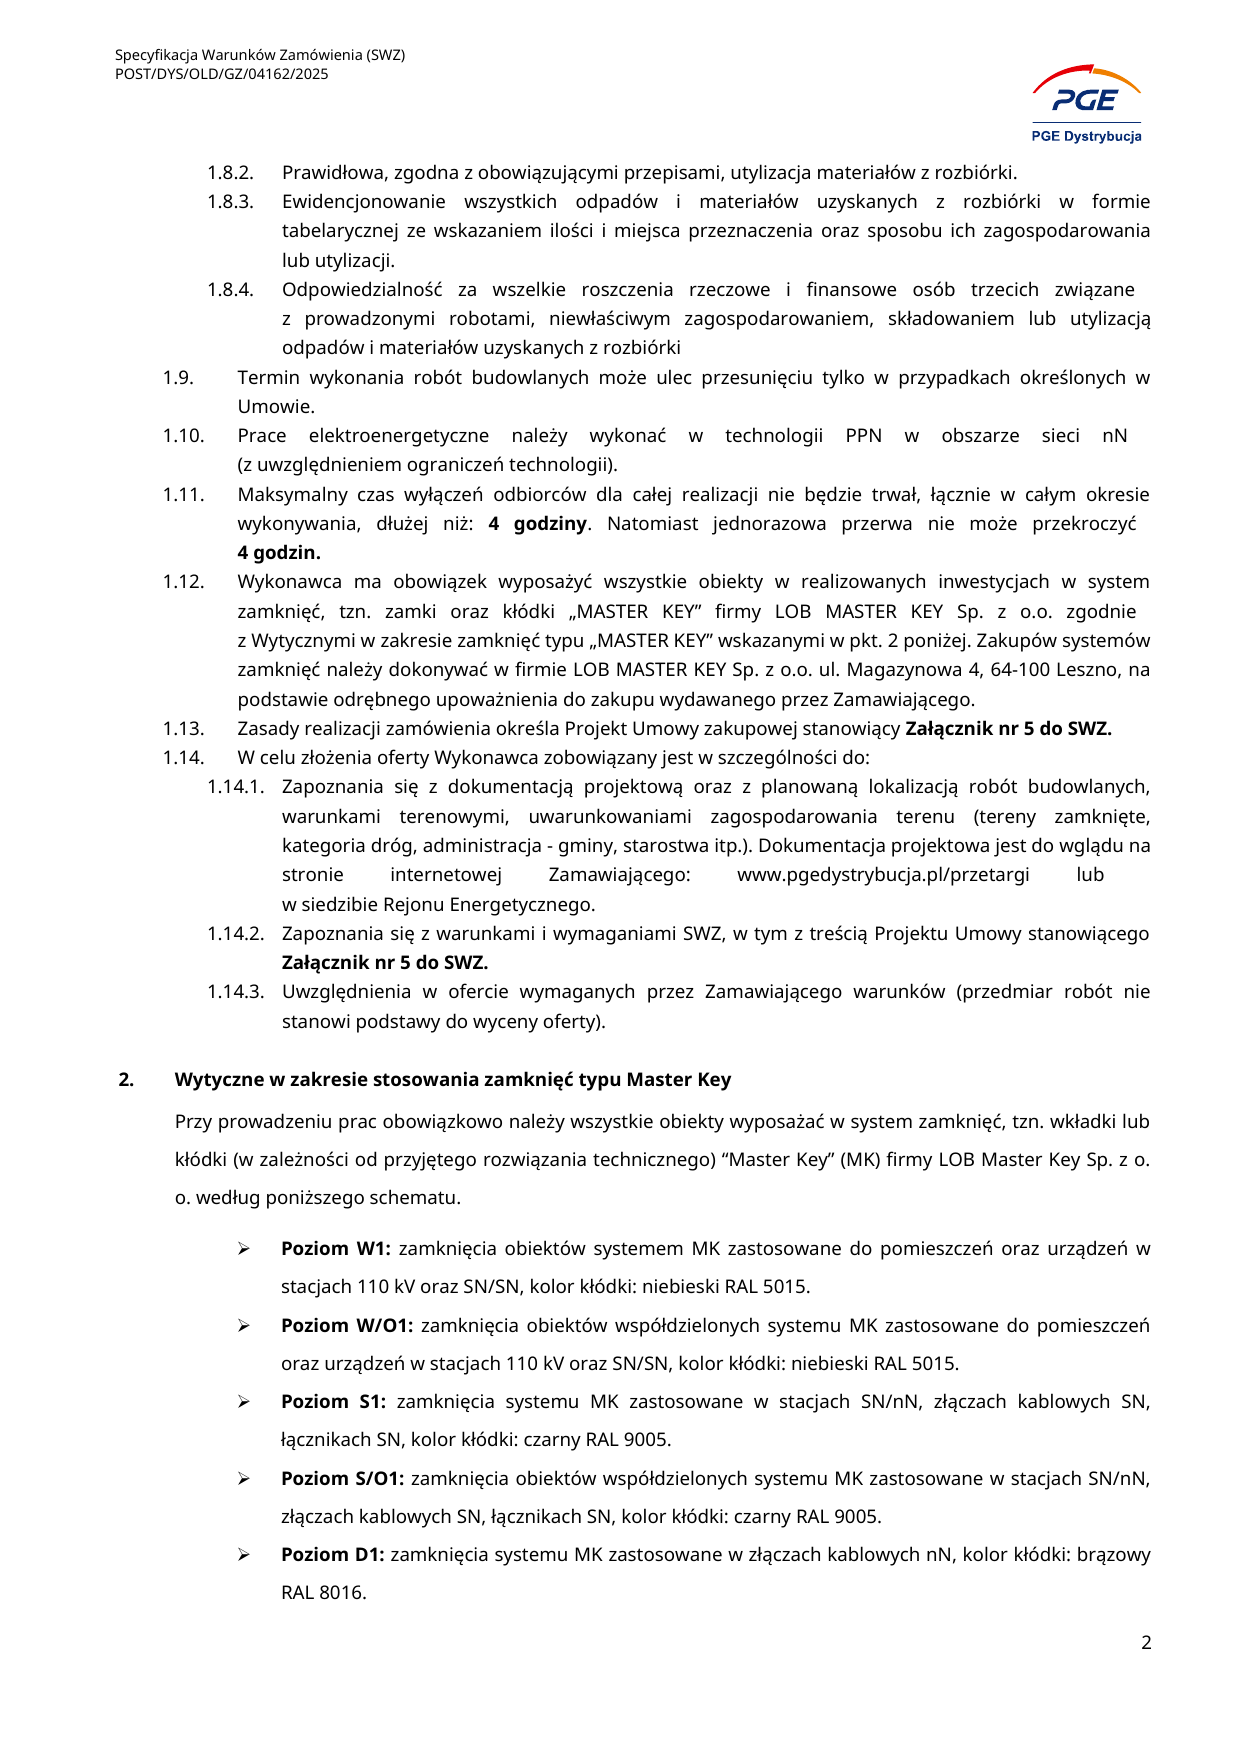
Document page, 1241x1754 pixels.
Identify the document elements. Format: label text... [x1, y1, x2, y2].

list Poziom S/O1: zamknięcia obiektów współdzielonych systemu MK zastosowane w stacjach SN/nN, złączach kablowych SN, łącznikach SN, kolor kłódki: czarny RAL 9005. [236, 1465, 1152, 1528]
list Poziom W/O1: zamknięcia obiektów współdzielonych systemu MK zastosowane do pomieszczeń oraz urządzeń w stacjach 110 kV oraz SN/SN, kolor kłódki: niebieski RAL 5015. [236, 1312, 1152, 1376]
list Zapoznania się z warunkami i wymaganiami SWZ, w tym z treścią Projektu Umowy stanowiącego Załącznik nr 5 do SWZ. [207, 920, 1152, 975]
list W celu złożenia oferty Wykonawca zobowiązany jest w szczególności do: [162, 744, 1152, 770]
list Uwzględnienia w ofercie wymaganych przez Zamawiającego warunków (przedmiar robót nie stanowi podstawy do wyceny oferty). [207, 979, 1152, 1033]
list Poziom D1: zamknięcia systemu MK zastosowane w złączach kablowych nN, kolor kłódki: brązowy RAL 8016. [236, 1541, 1152, 1605]
list Maksymalny czas wyłączeń odbiorców dla całej realizacji nie będzie trwał, łącznie w całym okresie wykonywania, dłużej niż: 4 godziny. Natomiast jednorazowa przerwa nie może przekroczyć 4 godzin. [162, 481, 1152, 565]
list Odpowiedzialność za wszelkie roszczenia rzeczowe i finansowe osób trzecich związane z prowadzonymi robotami, niewłaściwym zagospodarowaniem, składowaniem lub utylizacją odpadów i materiałów uzyskanych z rozbiórki [207, 276, 1152, 360]
text Przy prowadzeniu prac obowiązkowo należy wszystkie obiekty wyposażać w system zamknięć, tzn. wkładki lub kłódki (w zależności od przyjętego rozwiązania technicznego) “Master Key” (MK) firmy LOB Master Key Sp. z o. o. według poniższego schematu. [174, 1108, 1152, 1210]
list Prace elektroenergetyczne należy wykonać w technologii PPN w obszarze sieci nN (z uwzględnieniem ograniczeń technologii). [162, 422, 1152, 477]
list Wytyczne w zakresie stosowania zamknięć typu Master Key [118, 1066, 1152, 1092]
list Wykonawca ma obowiązek wyposażyć wszystkie obiekty w realizowanych inwestycjach w system zamknięć, tzn. zamki oraz kłódki „MASTER KEY” firmy LOB MASTER KEY Sp. z o.o. zgodnie z Wytycznymi w zakresie zamknięć typu „MASTER KEY” wskazanymi w pkt. 2 poniżej. Zakupów systemów zamknięć należy dokonywać w firmie LOB MASTER KEY Sp. z o.o. ul. Magazynowa 4, 64-100 Leszno, na podstawie odrębnego upoważnienia do zakupu wydawanego przez Zamawiającego. [162, 569, 1152, 711]
list Termin wykonania robót budowlanych może ulec przesunięciu tylko w przypadkach określonych w Umowie. [162, 364, 1152, 419]
list Prawidłowa, zgodna z obowiązującymi przepisami, utylizacja materiałów z rozbiórki. [207, 159, 1152, 184]
list Poziom W1: zamknięcia obiektów systemem MK zastosowane do pomieszczeń oraz urządzeń w stacjach 110 kV oraz SN/SN, kolor kłódki: niebieski RAL 5015. [236, 1235, 1152, 1299]
list Zasady realizacji zamówienia określa Projekt Umowy zakupowej stanowiący Załącznik nr 5 do SWZ. [162, 715, 1152, 741]
list Zapoznania się z dokumentacją projektową oraz z planowaną lokalizacją robót budowlanych, warunkami terenowymi, uwarunkowaniami zagospodarowania terenu (tereny zamknięte, kategoria dróg, administracja - gminy, starostwa itp.). Dokumentacja projektowa jest do wglądu na stronie internetowej Zamawiającego: www.pgedystrybucja.pl/przetargi lub w siedzibie Rejonu Energetycznego. [207, 774, 1152, 916]
list Poziom S1: zamknięcia systemu MK zastosowane w stacjach SN/nN, złączach kablowych SN, łącznikach SN, kolor kłódki: czarny RAL 9005. [236, 1388, 1152, 1452]
list Ewidencjonowanie wszystkich odpadów i materiałów uzyskanych z rozbiórki w formie tabelarycznej ze wskazaniem ilości i miejsca przeznaczenia oraz sposobu ich zagospodarowania lub utylizacji. [207, 188, 1152, 272]
